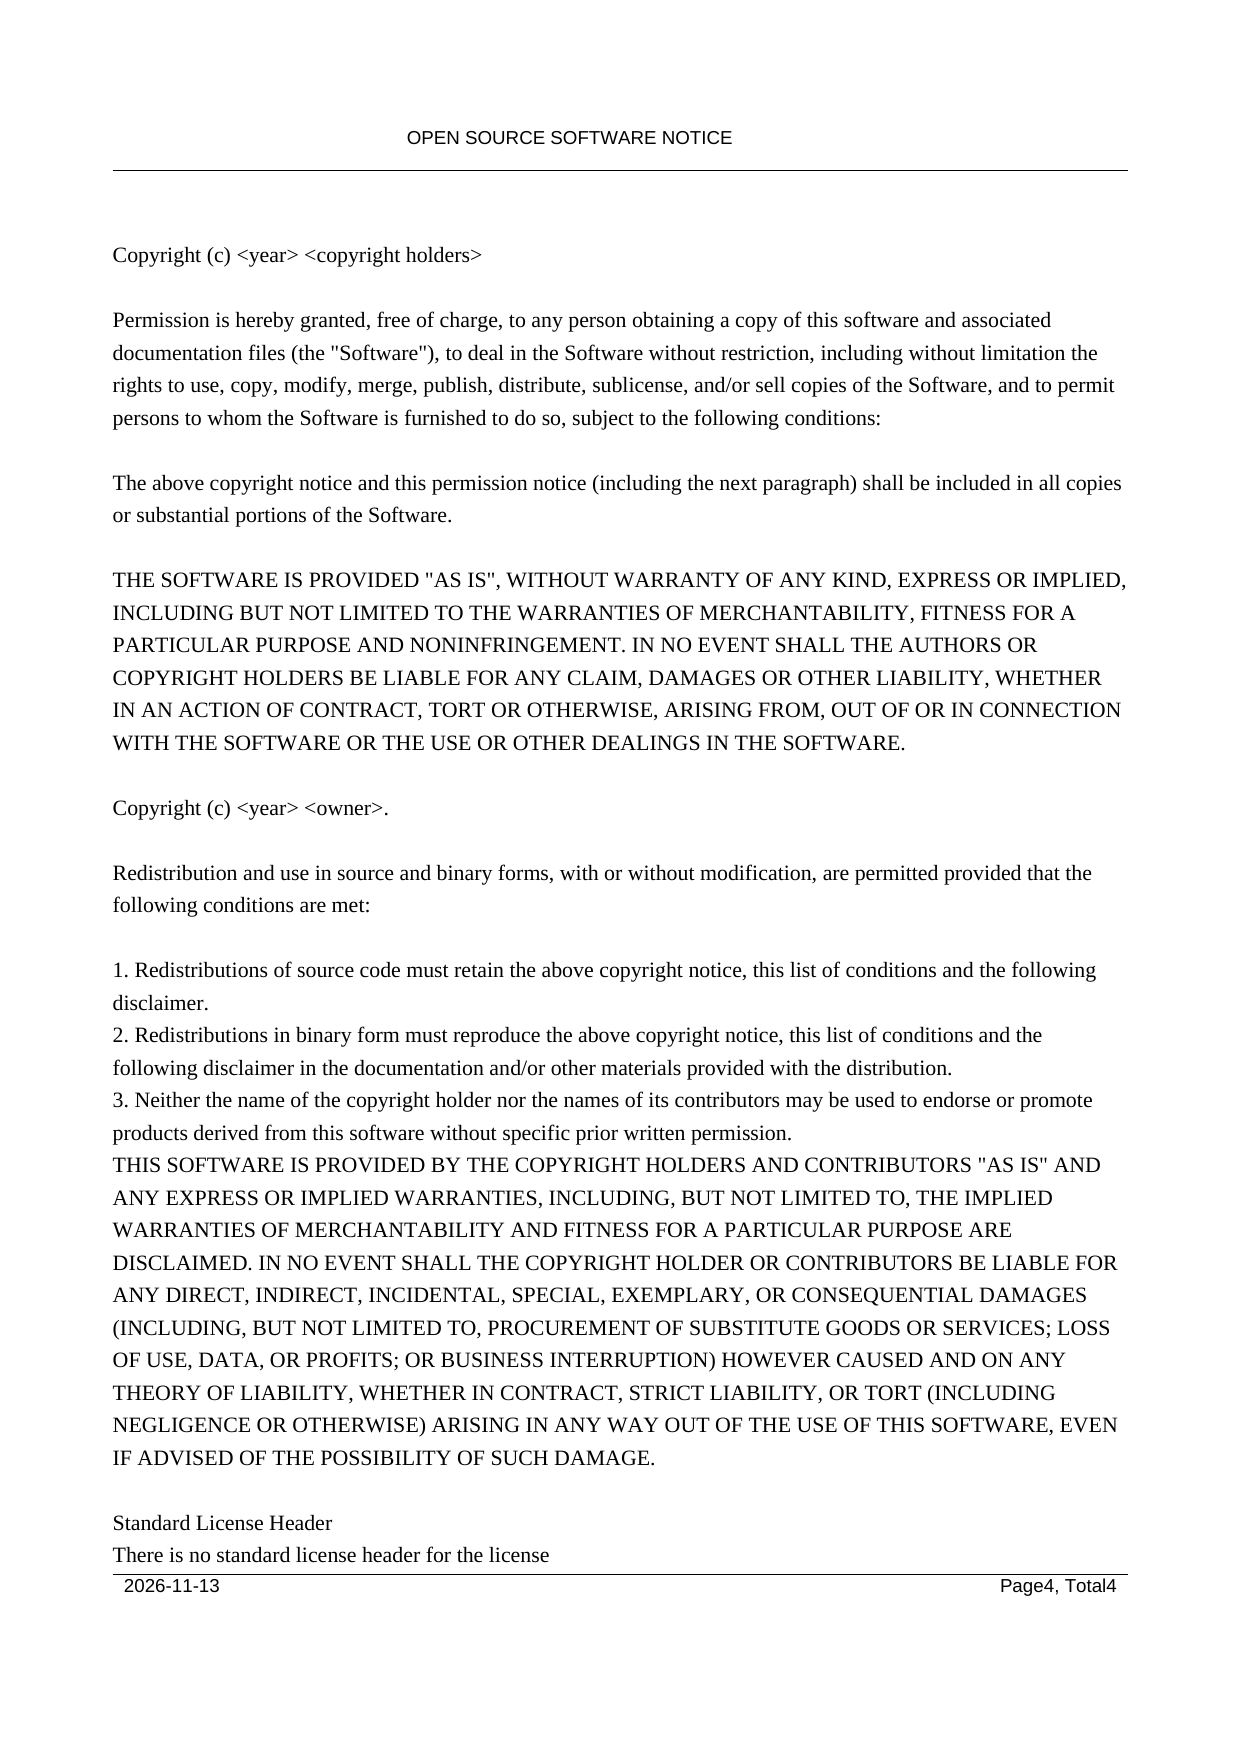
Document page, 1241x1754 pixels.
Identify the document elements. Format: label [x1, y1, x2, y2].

text [112, 206, 1128, 1571]
